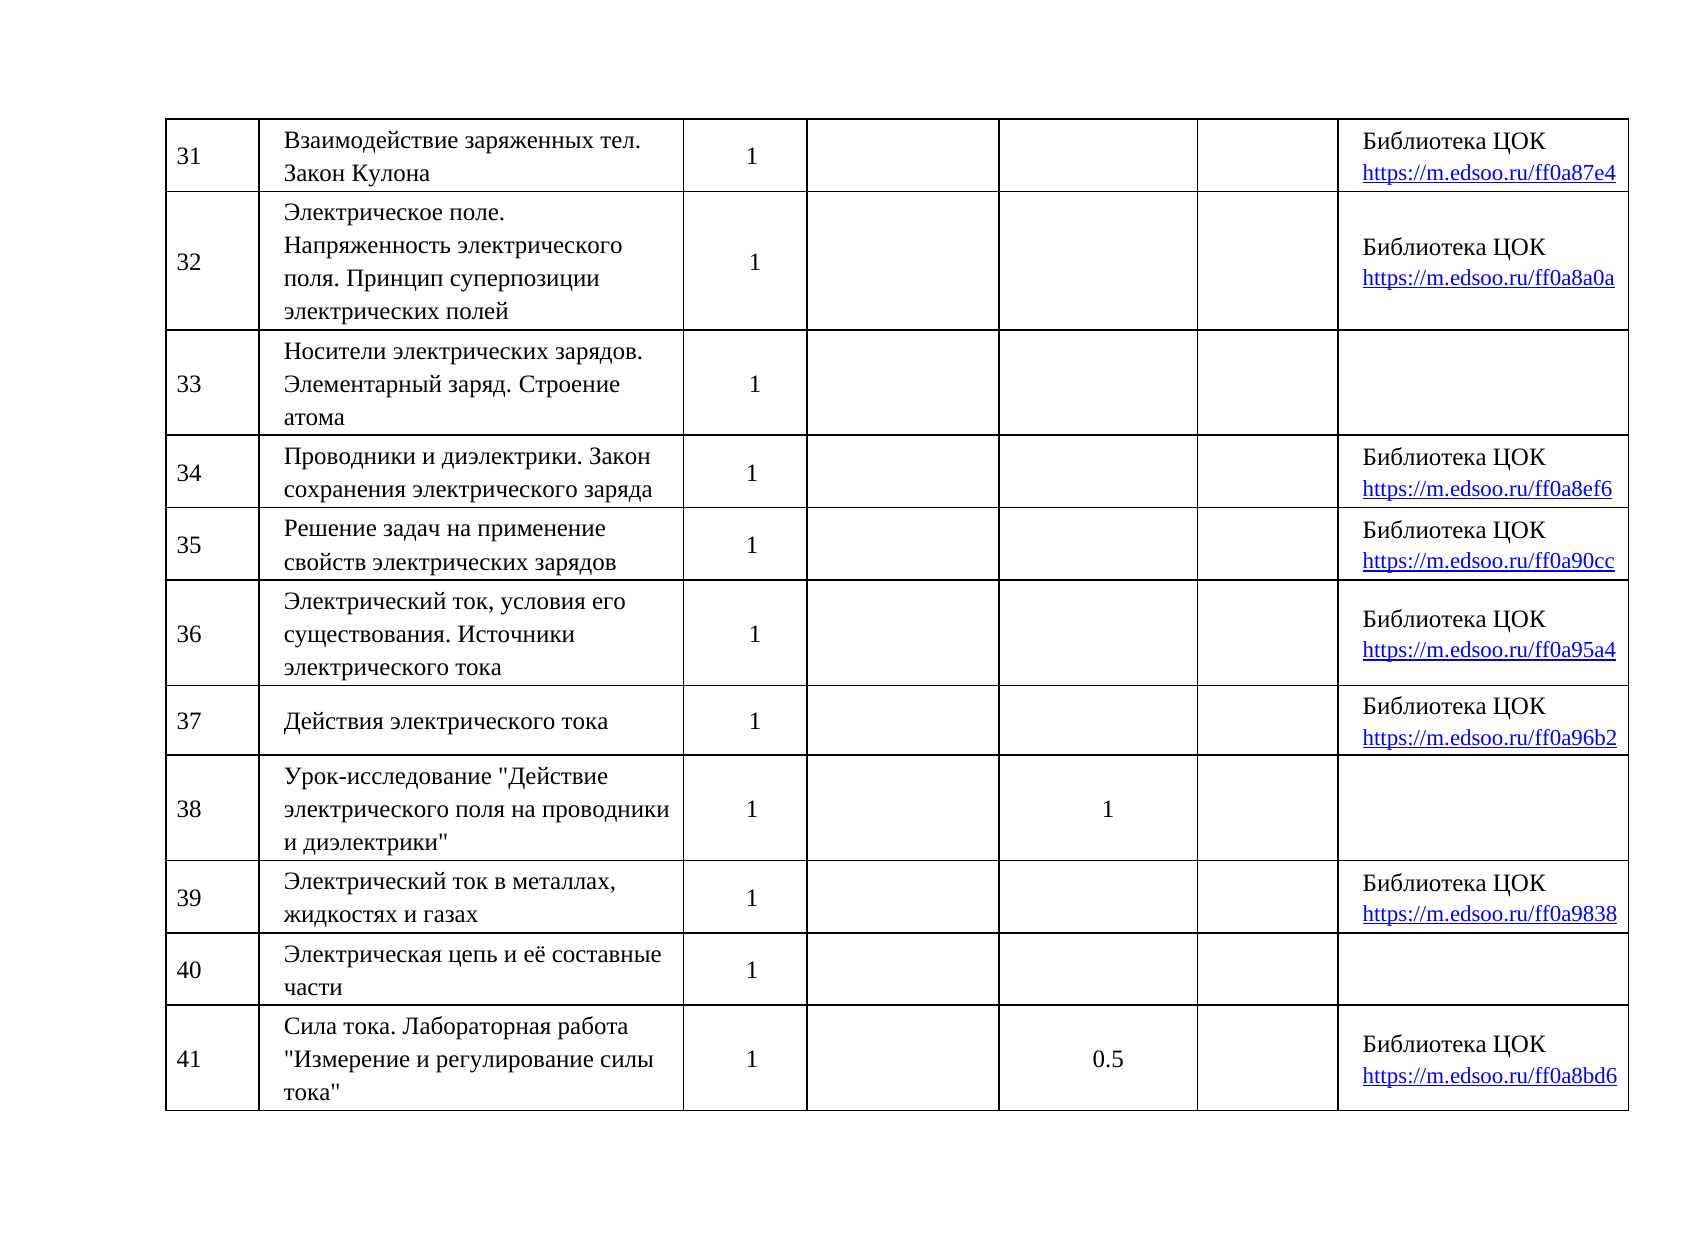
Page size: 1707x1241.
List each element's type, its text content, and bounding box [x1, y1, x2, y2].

table_cell 1 [684, 934, 806, 1004]
table_cell [808, 686, 998, 754]
table_cell 37 [167, 686, 258, 754]
table_cell 36 [167, 581, 258, 684]
table_cell [808, 120, 998, 191]
table_cell [808, 934, 998, 1004]
table_cell [1198, 120, 1337, 191]
table_cell 38 [167, 756, 258, 859]
table_cell Взаимодействие заряженных тел. Закон Кулона [260, 120, 683, 191]
table_cell [1000, 508, 1197, 579]
table_cell 1 [684, 581, 806, 684]
table_cell 31 [167, 120, 258, 191]
table_cell 0.5 [1000, 1006, 1197, 1110]
table_cell 1 [684, 508, 806, 579]
table_cell [808, 1006, 998, 1110]
table_cell [808, 331, 998, 434]
table_cell [1198, 581, 1337, 684]
table_cell Носители электрических зарядов. Элементарный заряд. Строение атома [260, 331, 683, 434]
table_cell 1 [684, 1006, 806, 1110]
table_cell Проводники и диэлектрики. Закон сохранения электрического заряда [260, 436, 683, 507]
table_cell [1198, 934, 1337, 1004]
table_cell [808, 581, 998, 684]
table_cell [808, 436, 998, 507]
table_cell [808, 861, 998, 932]
table_cell 1 [684, 861, 806, 932]
table_cell [1198, 192, 1337, 329]
table_cell Библиотека ЦОК https://m.edsoo.ru/ff0a96b2 [1339, 686, 1628, 754]
table_cell 1 [1000, 756, 1197, 859]
table_cell Электрическое поле. Напряженность электрического поля. Принцип суперпозиции электрических полей [260, 192, 683, 329]
table_cell Электрический ток, условия его существования. Источники электрического тока [260, 581, 683, 684]
table_cell 34 [167, 436, 258, 507]
table_cell Библиотека ЦОК https://m.edsoo.ru/ff0a8a0a [1339, 192, 1628, 329]
table_cell [1000, 581, 1197, 684]
table_cell 39 [167, 861, 258, 932]
table_cell [1198, 756, 1337, 859]
table_cell Действия электрического тока [260, 686, 683, 754]
table_cell Библиотека ЦОК https://m.edsoo.ru/ff0a95a4 [1339, 581, 1628, 684]
table_cell [1198, 686, 1337, 754]
table_cell Сила тока. Лабораторная работа "Измерение и регулирование силы тока" [260, 1006, 683, 1110]
table_cell [1339, 756, 1628, 859]
table_cell 1 [684, 331, 806, 434]
table_cell [1000, 192, 1197, 329]
table_cell [808, 192, 998, 329]
table_cell [808, 508, 998, 579]
table_cell [1000, 861, 1197, 932]
table_cell 40 [167, 934, 258, 1004]
table_cell [1198, 861, 1337, 932]
table_cell 1 [684, 436, 806, 507]
table_cell 1 [684, 756, 806, 859]
table_cell Библиотека ЦОК https://m.edsoo.ru/ff0a8bd6 [1339, 1006, 1628, 1110]
table_cell [1000, 436, 1197, 507]
table_cell 35 [167, 508, 258, 579]
table_cell [1198, 1006, 1337, 1110]
table_cell [808, 756, 998, 859]
table_cell Электрическая цепь и её составные части [260, 934, 683, 1004]
table_cell [1000, 120, 1197, 191]
table_cell Урок-исследование "Действие электрического поля на проводники и диэлектрики" [260, 756, 683, 859]
table_cell Решение задач на применение свойств электрических зарядов [260, 508, 683, 579]
table_cell [1000, 934, 1197, 1004]
table_cell Библиотека ЦОК https://m.edsoo.ru/ff0a8ef6 [1339, 436, 1628, 507]
table_cell 32 [167, 192, 258, 329]
table_cell [1339, 934, 1628, 1004]
table_cell 1 [684, 686, 806, 754]
table_cell [1000, 686, 1197, 754]
table_cell Электрический ток в металлах, жидкостях и газах [260, 861, 683, 932]
table_cell Библиотека ЦОК https://m.edsoo.ru/ff0a90cc [1339, 508, 1628, 579]
table_cell [1198, 331, 1337, 434]
table_cell 1 [684, 192, 806, 329]
table_cell [1198, 508, 1337, 579]
table_cell Библиотека ЦОК https://m.edsoo.ru/ff0a9838 [1339, 861, 1628, 932]
table_cell [1339, 331, 1628, 434]
table_cell Библиотека ЦОК https://m.edsoo.ru/ff0a87e4 [1339, 120, 1628, 191]
table_cell 41 [167, 1006, 258, 1110]
table_cell 33 [167, 331, 258, 434]
table_cell [1000, 331, 1197, 434]
table_cell 1 [684, 120, 806, 191]
table_cell [1198, 436, 1337, 507]
